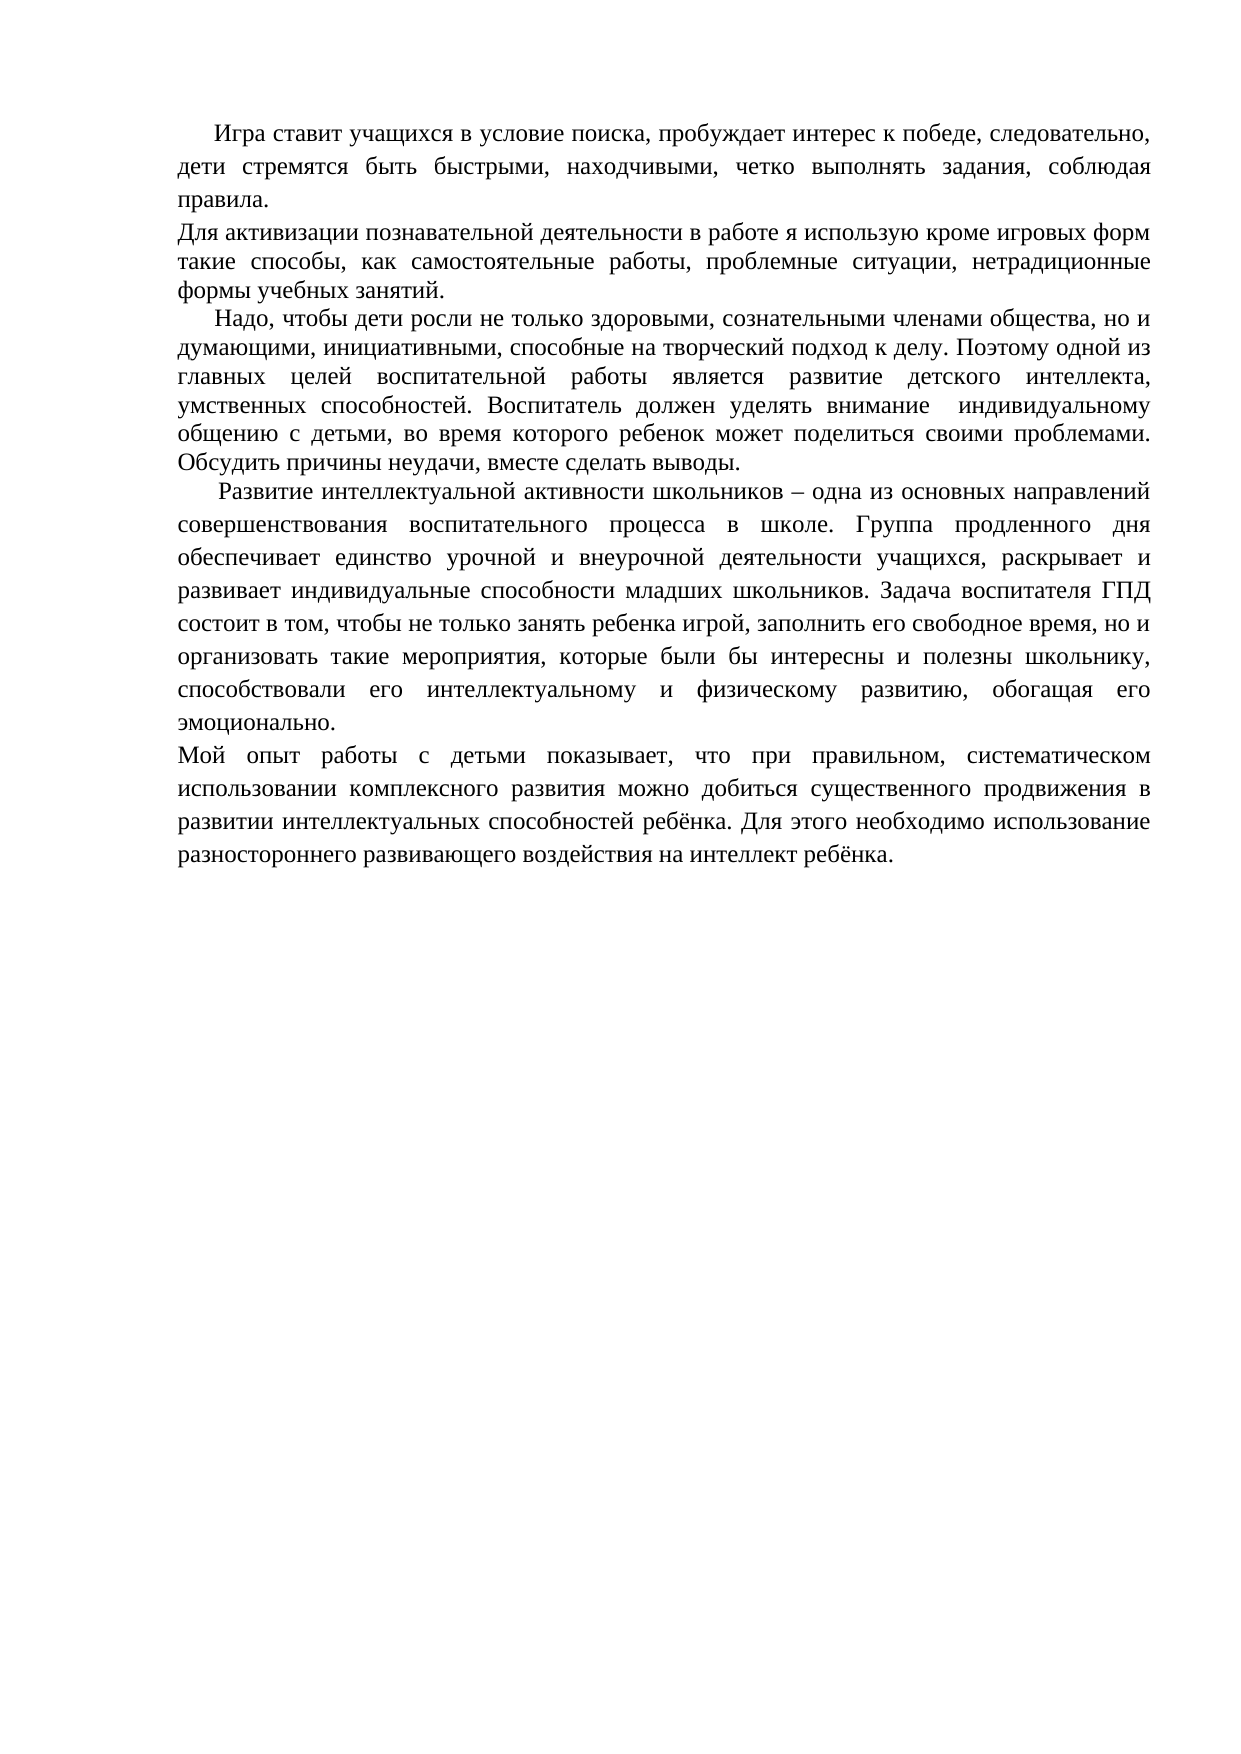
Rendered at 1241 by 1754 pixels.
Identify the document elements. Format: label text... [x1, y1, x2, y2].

text Игра ставит учащихся в условие поиска, пробуждает интерес к победе, следовательно, дети стремятся быть быстрыми, находчивыми, четко выполнять задания, соблюдая правила. [177, 118, 1152, 213]
text Развитие интеллектуальной активности школьников – одна из основных направлений совершенствования воспитательного процесса в школе. Группа продленного дня обеспечивает единство урочной и внеурочной деятельности учащихся, раскрывает и развивает индивидуальные способности младших школьников. Задача воспитателя ГПД состоит в том, чтобы не только занять ребенка игрой, заполнить его свободное время, но и организовать такие мероприятия, которые были бы интересны и полезны школьнику, способствовали его интеллектуальному и физическому развитию, обогащая его эмоционально. [177, 476, 1152, 736]
text Мой опыт работы с детьми показывает, что при правильном, систематическом использовании комплексного развития можно добиться существенного продвижения в развитии интеллектуальных способностей ребёнка. Для этого необходимо использование разностороннего развивающего воздействия на интеллект ребёнка. [177, 740, 1152, 868]
text Для активизации познавательной деятельности в работе я использую кроме игровых форм такие способы, как самостоятельные работы, проблемные ситуации, нетрадиционные формы учебных занятий. [177, 217, 1152, 303]
text Надо, чтобы дети росли не только здоровыми, сознательными членами общества, но и думающими, инициативными, способные на творческий подход к делу. Поэтому одной из главных целей воспитательной работы является развитие детского интеллекта, умственных способностей. Воспитатель должен уделять внимание индивидуальному общению с детьми, во время которого ребенок может поделиться своими проблемами. Обсудить причины неудачи, вместе сделать выводы. [177, 303, 1152, 476]
